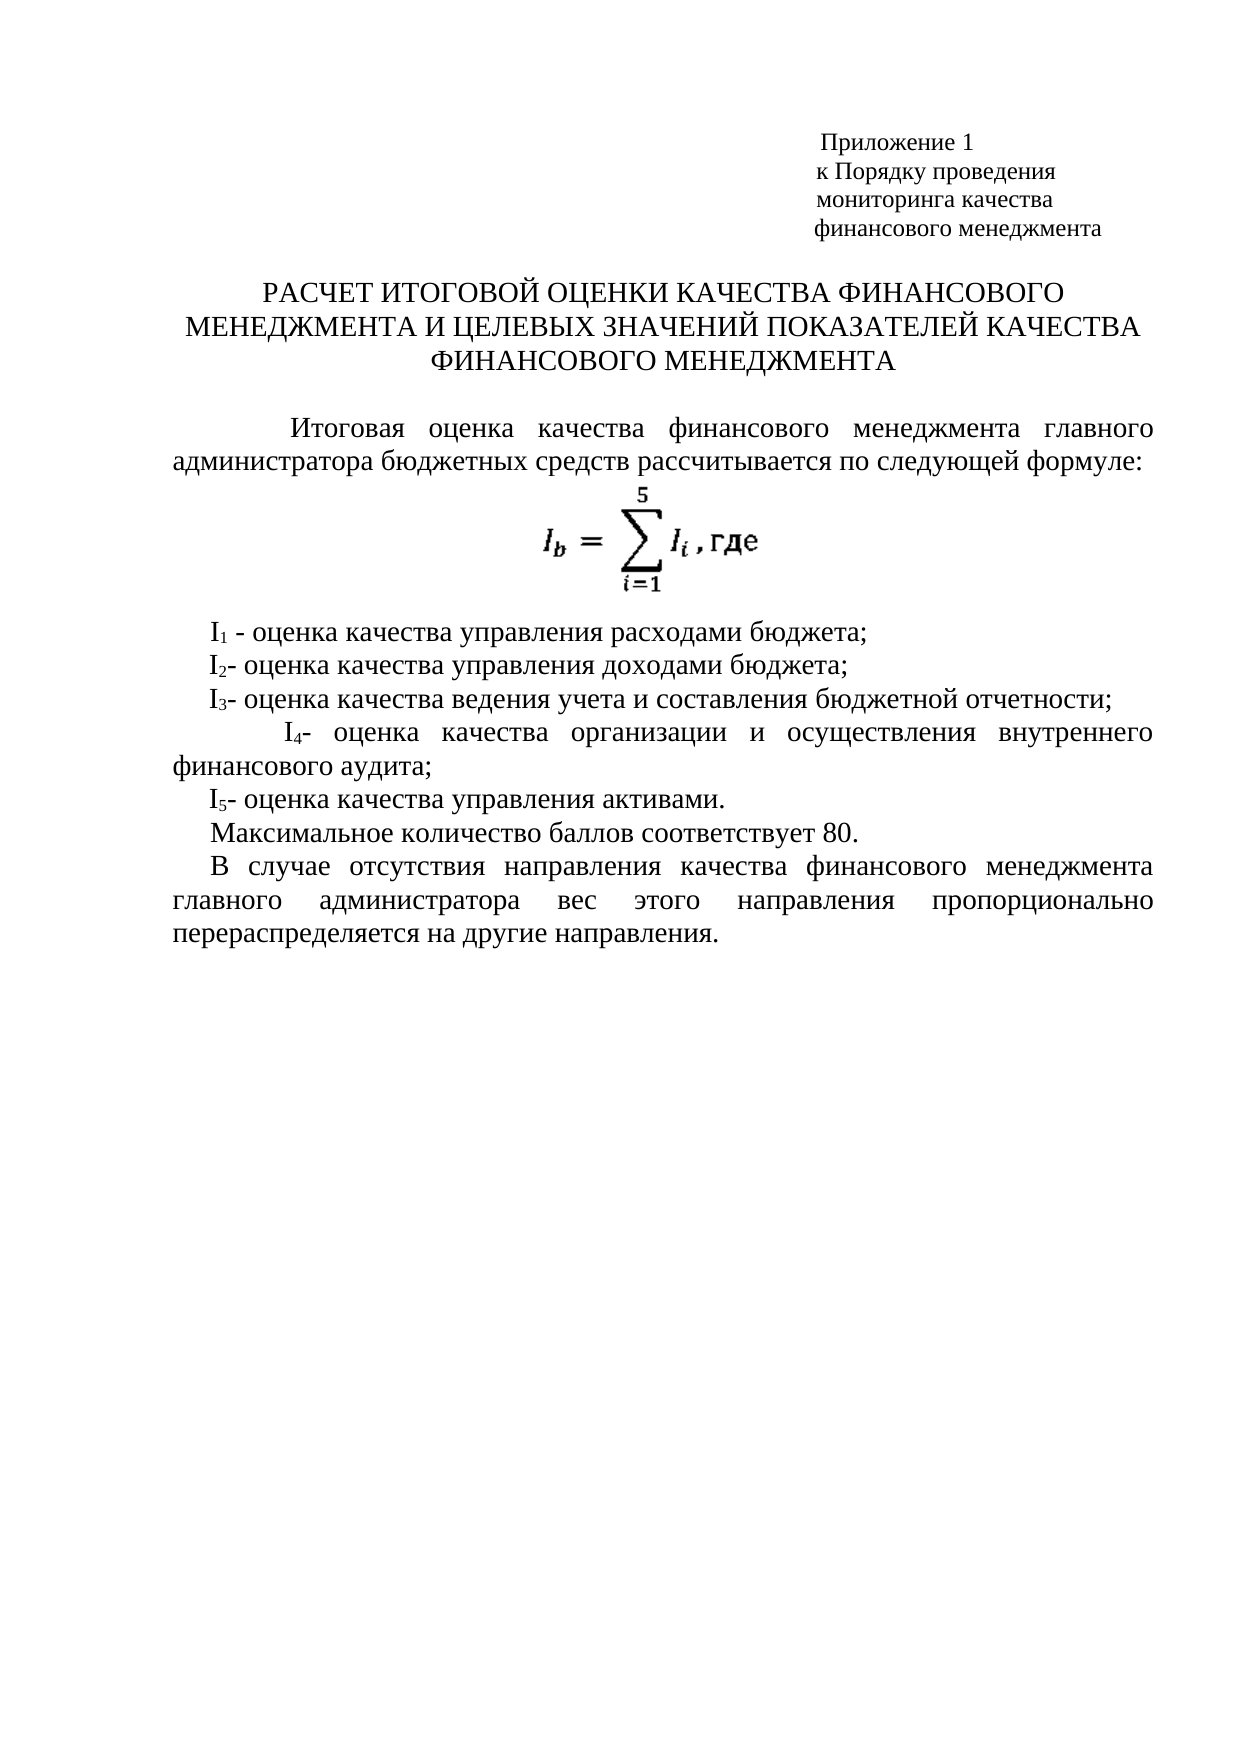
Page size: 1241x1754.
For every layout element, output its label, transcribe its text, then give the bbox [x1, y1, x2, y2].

text Максимальное количество баллов соответствует 80. [172, 815, 1154, 848]
text I5- оценка качества управления активами. [172, 781, 1154, 815]
text Итоговая оценка качества финансового менеджмента главного администратора бюджетных средств рассчитывается по следующей формуле: [172, 410, 1154, 477]
text мониторинга качества [810, 184, 1154, 213]
text I3- оценка качества ведения учета и составления бюджетной отчетности; [172, 681, 1154, 714]
text Приложение 1 [172, 127, 1154, 156]
text финансового менеджмента [172, 213, 1154, 242]
text В случае отсутствия направления качества финансового менеджмента главного администратора вес этого направления пропорционально перераспределяется на другие направления. [172, 848, 1154, 949]
picture [526, 476, 800, 614]
text к Порядку проведения [810, 156, 1154, 184]
text РАСЧЕТ ИТОГОВОЙ ОЦЕНКИ КАЧЕСТВА ФИНАНСОВОГО МЕНЕДЖМЕНТА И ЦЕЛЕВЫХ ЗНАЧЕНИЙ ПОКАЗАТЕЛЕЙ КАЧЕСТВА ФИНАНСОВОГО МЕНЕДЖМЕНТА [172, 276, 1154, 376]
text I2- оценка качества управления доходами бюджета; [172, 647, 1154, 681]
text I1 - оценка качества управления расходами бюджета; [210, 614, 1154, 647]
text I4- оценка качества организации и осуществления внутреннего финансового аудита; [172, 714, 1154, 781]
